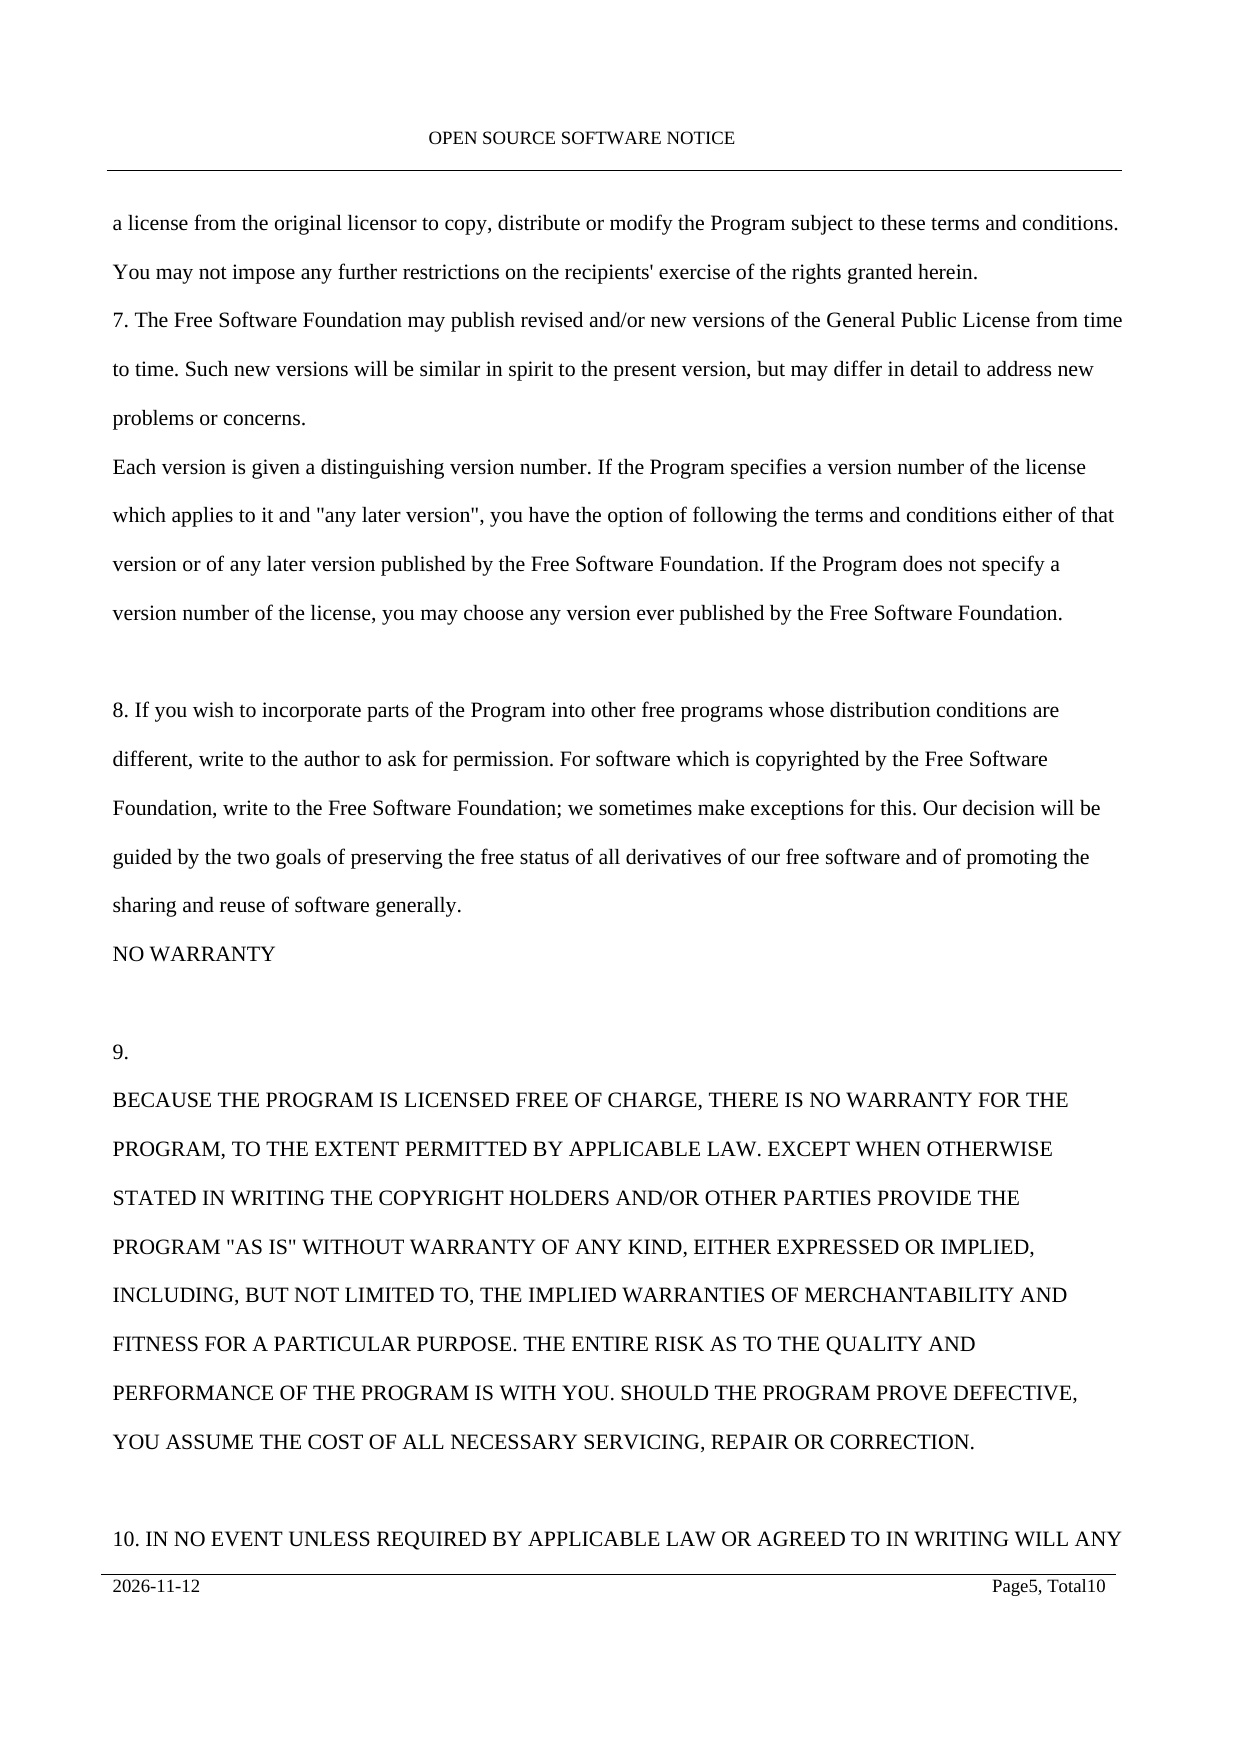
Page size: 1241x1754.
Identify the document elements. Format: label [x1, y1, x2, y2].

text [112, 206, 1128, 1555]
